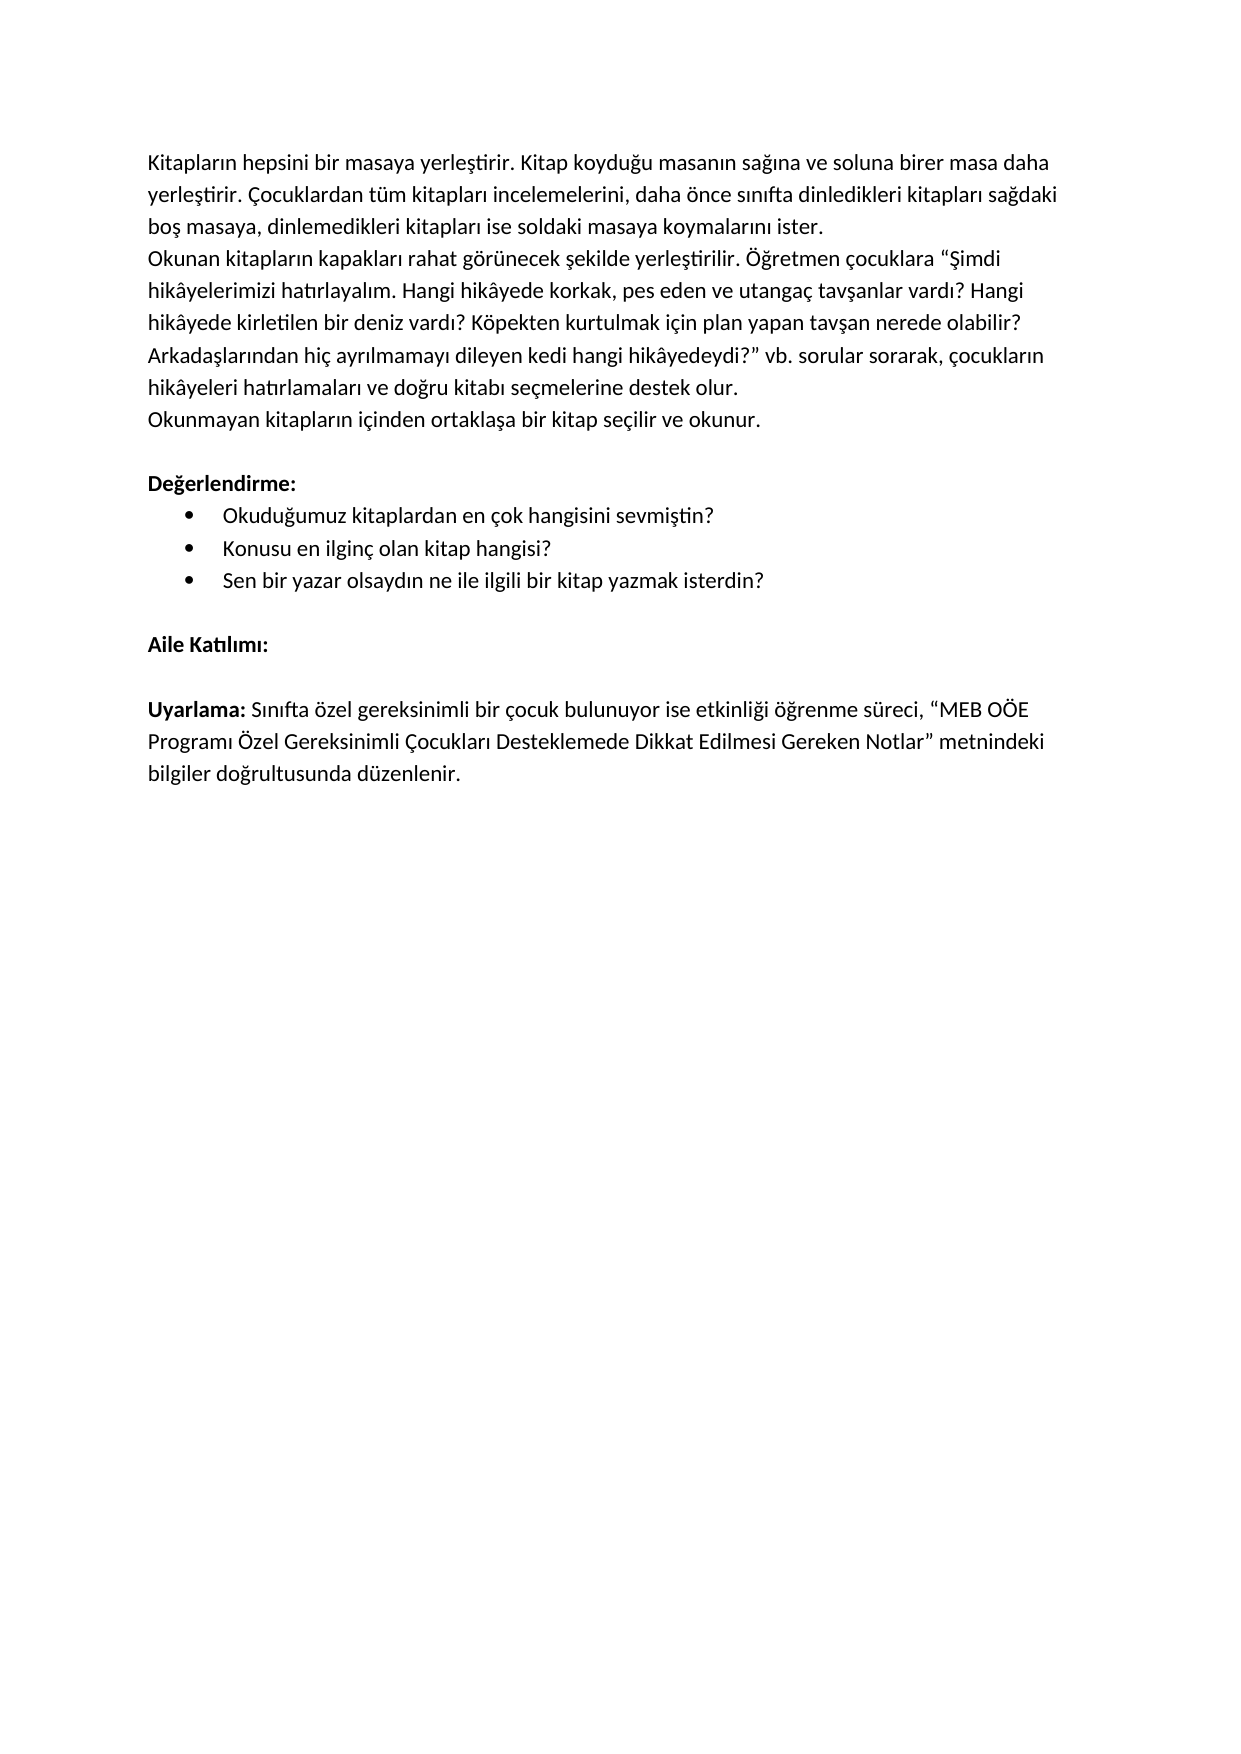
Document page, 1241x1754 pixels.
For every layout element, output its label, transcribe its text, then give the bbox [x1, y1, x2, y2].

text Kitapların hepsini bir masaya yerleştirir. Kitap koyduğu masanın sağına ve soluna birer masa daha yerleştirir. Çocuklardan tüm kitapları incelemelerini, daha önce sınıfta dinledikleri kitapları sağdaki boş masaya, dinlemedikleri kitapları ise soldaki masaya koymalarını ister. [148, 148, 1093, 240]
text Aile Katılımı: [148, 630, 1093, 658]
list Okuduğumuz kitaplardan en çok hangisini sevmiştin? [185, 502, 1093, 530]
text Değerlendirme: [148, 469, 1093, 497]
text Okunmayan kitapların içinden ortaklaşa bir kitap seçilir ve okunur. [148, 405, 1093, 433]
list Sen bir yazar olsaydın ne ile ilgili bir kitap yazmak isterdin? [185, 566, 1093, 594]
text Uyarlama: Sınıfta özel gereksinimli bir çocuk bulunuyor ise etkinliği öğrenme süreci, “MEB OÖE Programı Özel Gereksinimli Çocukları Desteklemede Dikkat Edilmesi Gereken Notlar” metnindeki bilgiler doğrultusunda düzenlenir. [148, 695, 1093, 787]
text Okunan kitapların kapakları rahat görünecek şekilde yerleştirilir. Öğretmen çocuklara “Şimdi hikâyelerimizi hatırlayalım. Hangi hikâyede korkak, pes eden ve utangaç tavşanlar vardı? Hangi hikâyede kirletilen bir deniz vardı? Köpekten kurtulmak için plan yapan tavşan nerede olabilir? Arkadaşlarından hiç ayrılmamayı dileyen kedi hangi hikâyedeydi?” vb. sorular sorarak, çocukların hikâyeleri hatırlamaları ve doğru kitabı seçmelerine destek olur. [148, 244, 1093, 401]
list Konusu en ilginç olan kitap hangisi? [185, 534, 1093, 562]
